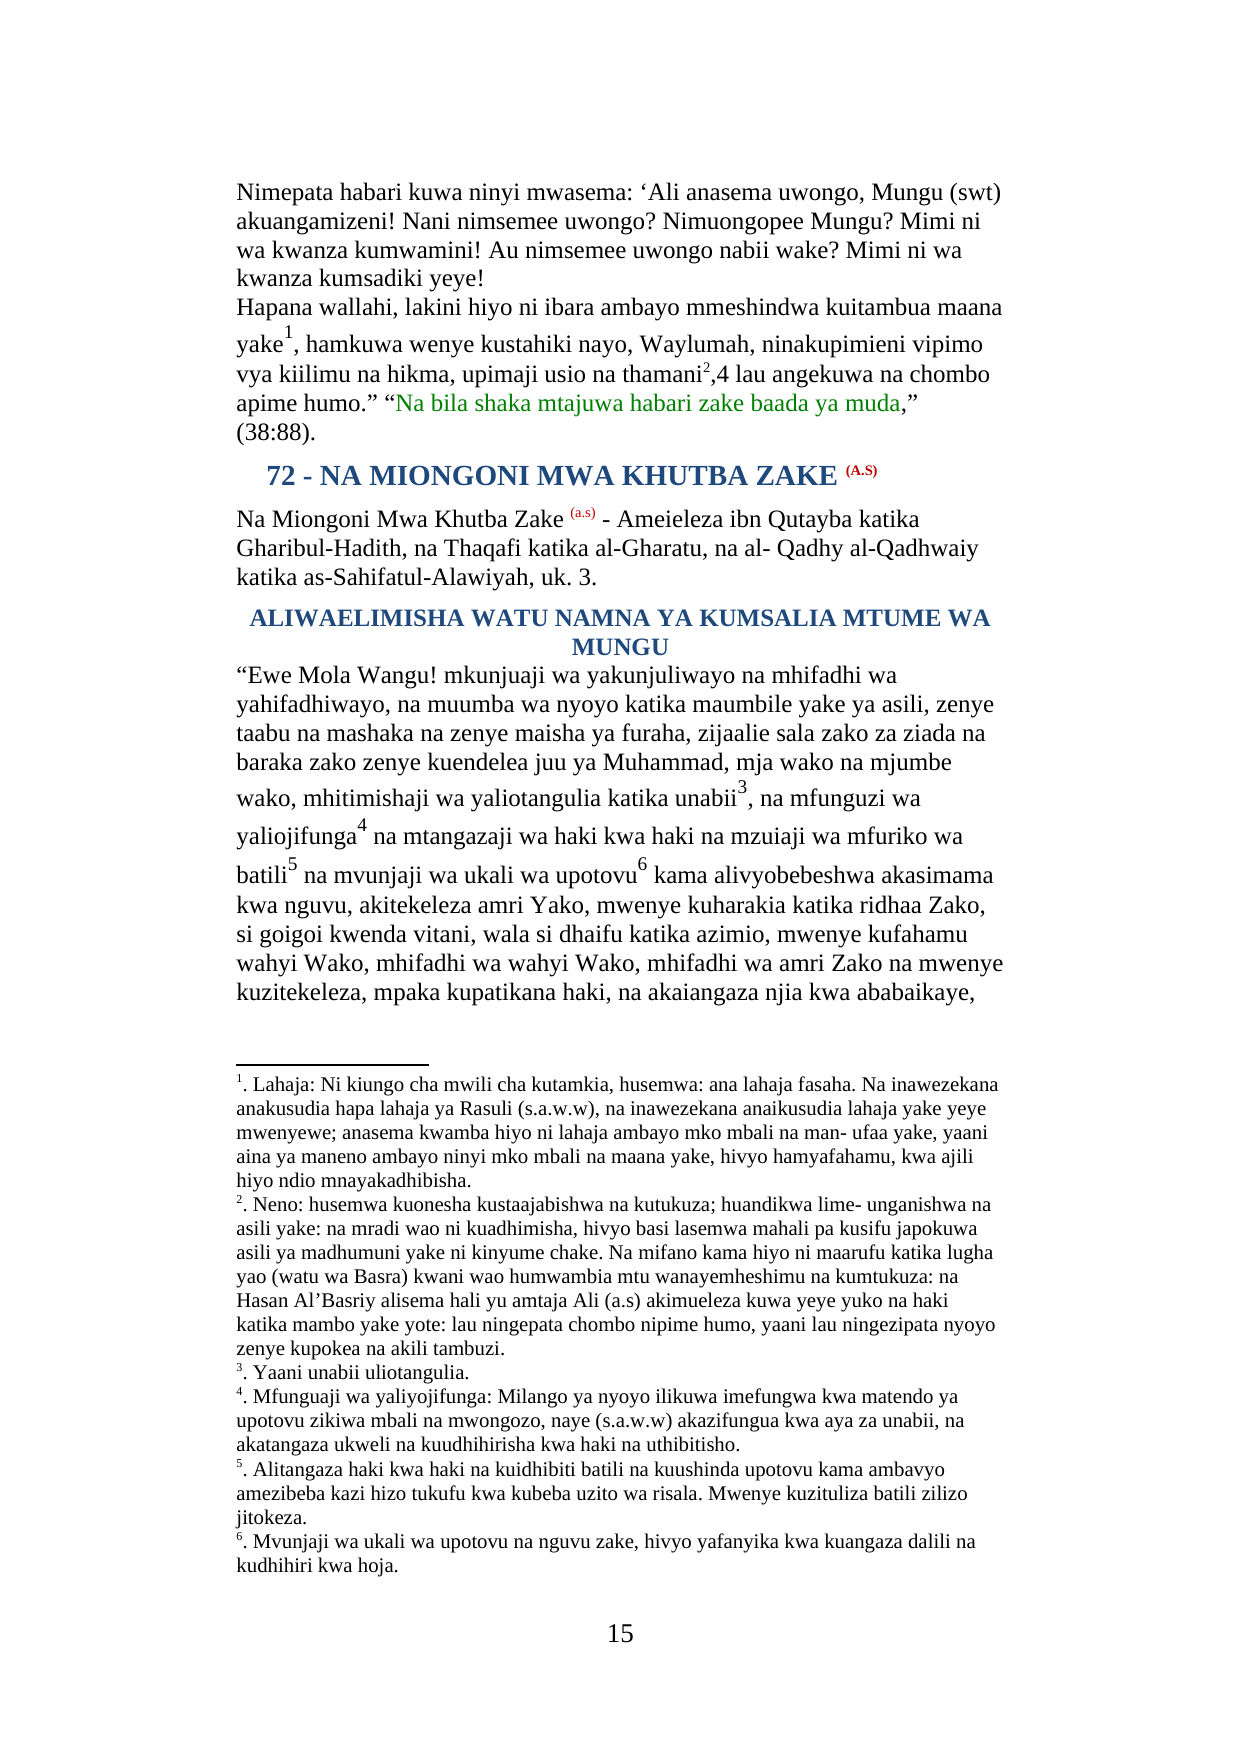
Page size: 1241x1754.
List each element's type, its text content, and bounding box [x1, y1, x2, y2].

text Hapana wallahi, lakini hiyo ni ibara ambayo mmeshindwa kuitambua maana yake, hamkuwa wenye kustahiki nayo, Waylumah, ninakupimieni vipimo vya kiilimu na hikma, upimaji usio na thamani,4 lau angekuwa na chombo apime humo.” “Na bila shaka mtajuwa habari zake baada ya muda,” (38:88). [236, 292, 1004, 446]
text “Ewe Mola Wangu! mkunjuaji wa yakunjuliwayo na mhifadhi wa yahifadhiwayo, na muumba wa nyoyo katika maumbile yake ya asili, zenye taabu na mashaka na zenye maisha ya furaha, zijaalie sala zako za ziada na baraka zako zenye kuendelea juu ya Muhammad, mja wako na mjumbe wako, mhitimishaji wa yaliotangulia katika unabii, na mfunguzi wa yaliojifunga na mtangazaji wa haki kwa haki na mzuiaji wa mfuriko wa batili na mvunjaji wa ukali wa upotovu kama alivyobebeshwa akasimama kwa nguvu, akitekeleza amri Yako, mwenye kuharakia katika ridhaa Zako, si goigoi kwenda vitani, wala si dhaifu katika azimio, mwenye kufahamu wahyi Wako, mhifadhi wa wahyi Wako, mhifadhi wa amri Zako na mwenye kuzitekeleza, mpaka kupatikana haki, na akaiangaza njia kwa ababaikaye, na nyoyo zikaongozwa baada ya kuingia fitna na dhambi. Na alitekeleza dalili wazi za njia, na hukumu zenye nuru. [236, 660, 1004, 1005]
text Na Miongoni Mwa Khutba Zake (a.s) - Ameieleza ibn Qutayba katika Gharibul-Hadith, na Thaqafi katika al-Gharatu, na al- Qadhy al-Qadhwaiy katika as-Sahifatul-Alawiyah, uk. 3. [236, 504, 1004, 590]
text Nimepata habari kuwa ninyi mwasema: ‘Ali anasema uwongo, Mungu (swt) akuangamizeni! Nani nimsemee uwongo? Nimuongopee Mungu? Mimi ni wa kwanza kumwamini! Au nimsemee uwongo nabii wake? Mimi ni wa kwanza kumsadiki yeye! [236, 177, 1004, 292]
subtitle 72 - NA MIONGONI MWA KHUTBA ZAKE (A.S) [236, 458, 1004, 492]
subtitle ALIWAELIMISHA WATU NAMNA YA KUMSALIA MTUME WA MUNGU [236, 603, 1004, 660]
